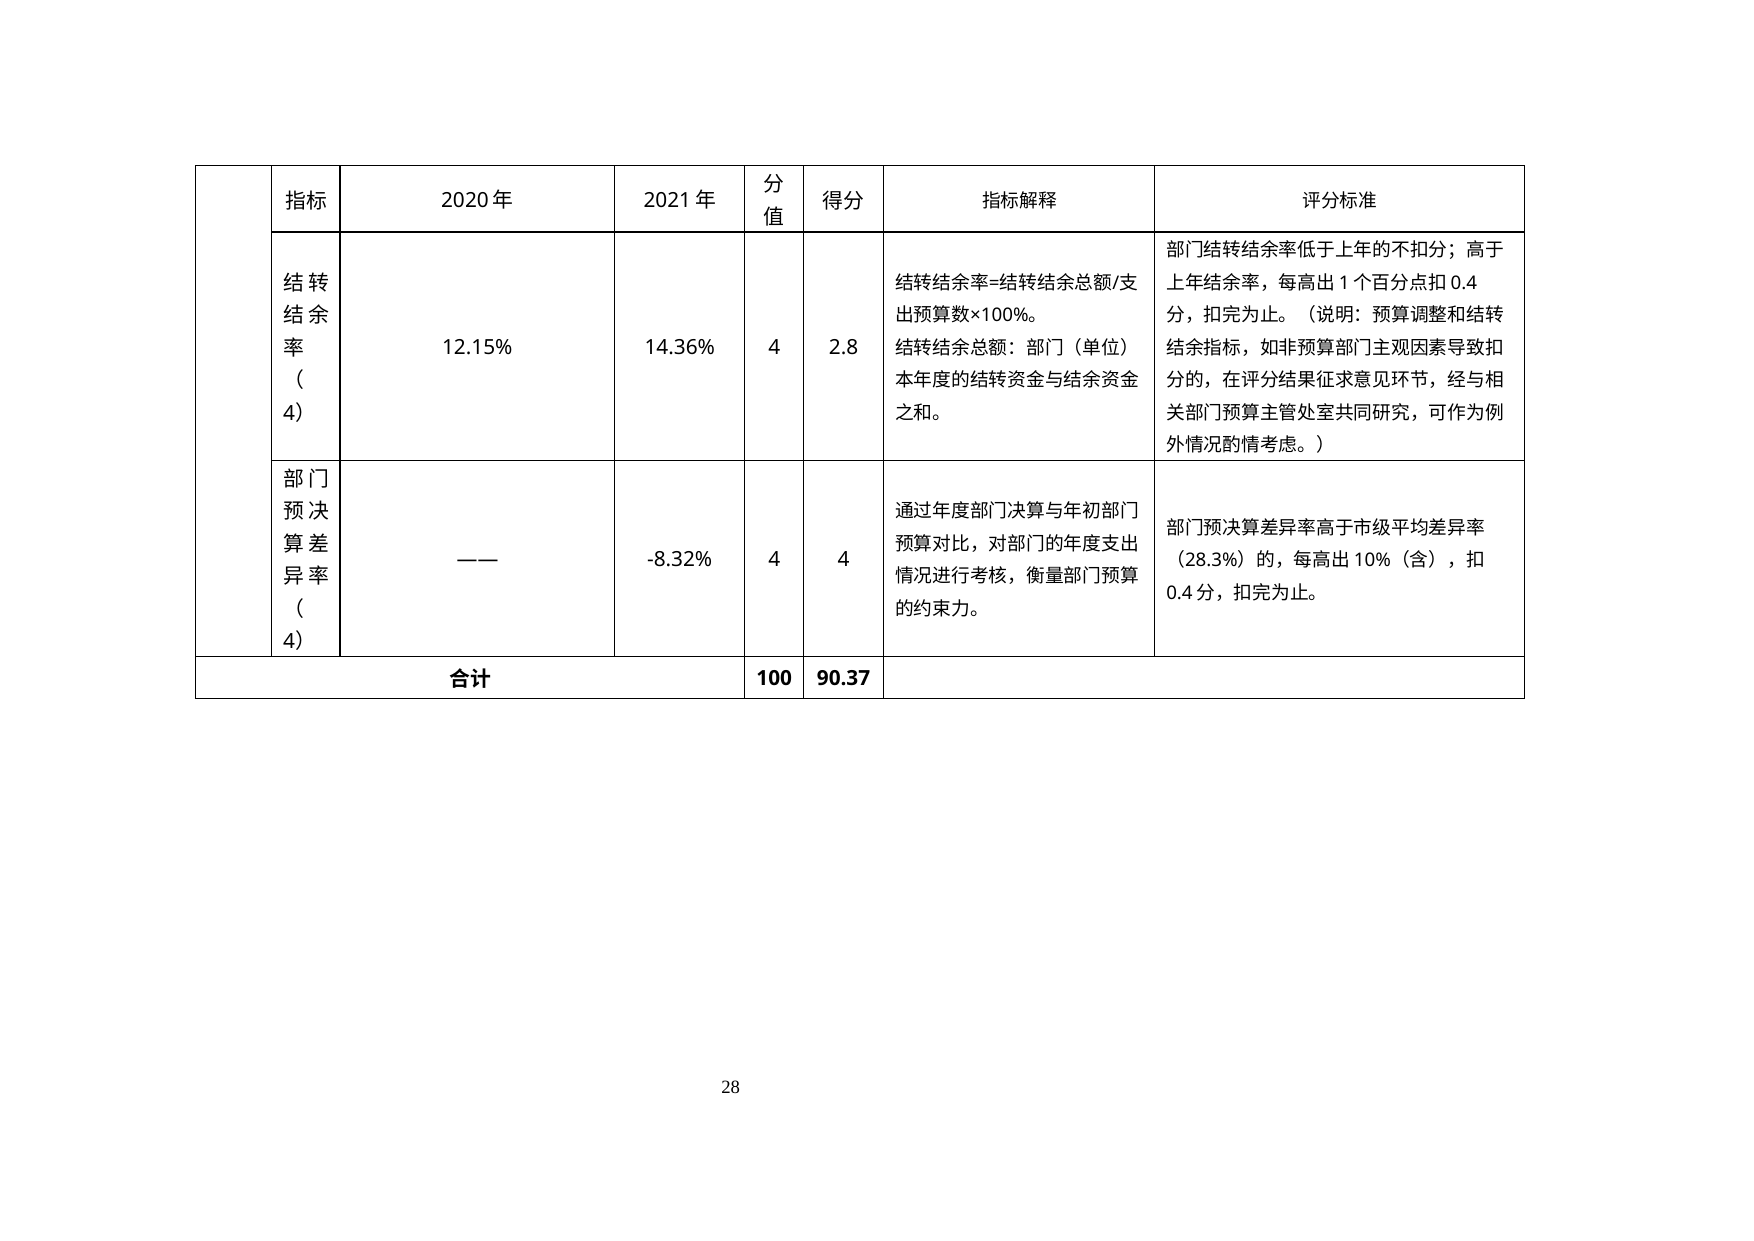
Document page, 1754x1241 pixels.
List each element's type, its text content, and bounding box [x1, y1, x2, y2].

table_cell 90.37 [804, 657, 883, 698]
table_cell 2020年 [341, 166, 614, 231]
table_cell 4 [745, 461, 803, 656]
table_cell 14.36% [615, 233, 744, 460]
table_cell 得分 [804, 166, 883, 231]
table_cell 分值 [745, 166, 803, 231]
table_cell —— [341, 461, 614, 656]
table_cell 指标解释 [884, 166, 1154, 231]
table_cell 指标 [272, 166, 339, 231]
table_cell 2.8 [804, 233, 883, 460]
table_cell -8.32% [615, 461, 744, 656]
table_cell 4 [745, 233, 803, 460]
table_cell 结转结余率=结转结余总额/支出预算数×100%。 结转结余总额：部门（单位）本年度的结转资金与结余资金之和。 [884, 233, 1154, 460]
table_cell 12.15% [341, 233, 614, 460]
table_cell 4 [804, 461, 883, 656]
table_cell 部门预决算差异率高于市级平均差异率（28.3%）的，每高出10%（含），扣0.4分，扣完为止。 [1155, 461, 1524, 656]
table_cell 部门预决算差异率（4） [272, 461, 339, 656]
table_cell 2021年 [615, 166, 744, 231]
table_cell 部门结转结余率低于上年的不扣分；高于上年结余率，每高出1个百分点扣0.4分，扣完为止。（说明：预算调整和结转结余指标，如非预算部门主观因素导致扣分的，在评分结果征求意见环节，经与相关部门预算主管处室共同研究，可作为例外情况酌情考虑。） [1155, 233, 1524, 460]
table_cell 通过年度部门决算与年初部门预算对比，对部门的年度支出情况进行考核，衡量部门预算的约束力。 [884, 461, 1154, 656]
table_cell 100 [745, 657, 803, 698]
table_cell 评分标准 [1155, 166, 1524, 231]
table_cell [884, 657, 1524, 698]
table_cell 结转结余率（4） [272, 233, 339, 460]
table_cell 合计 [196, 657, 744, 698]
